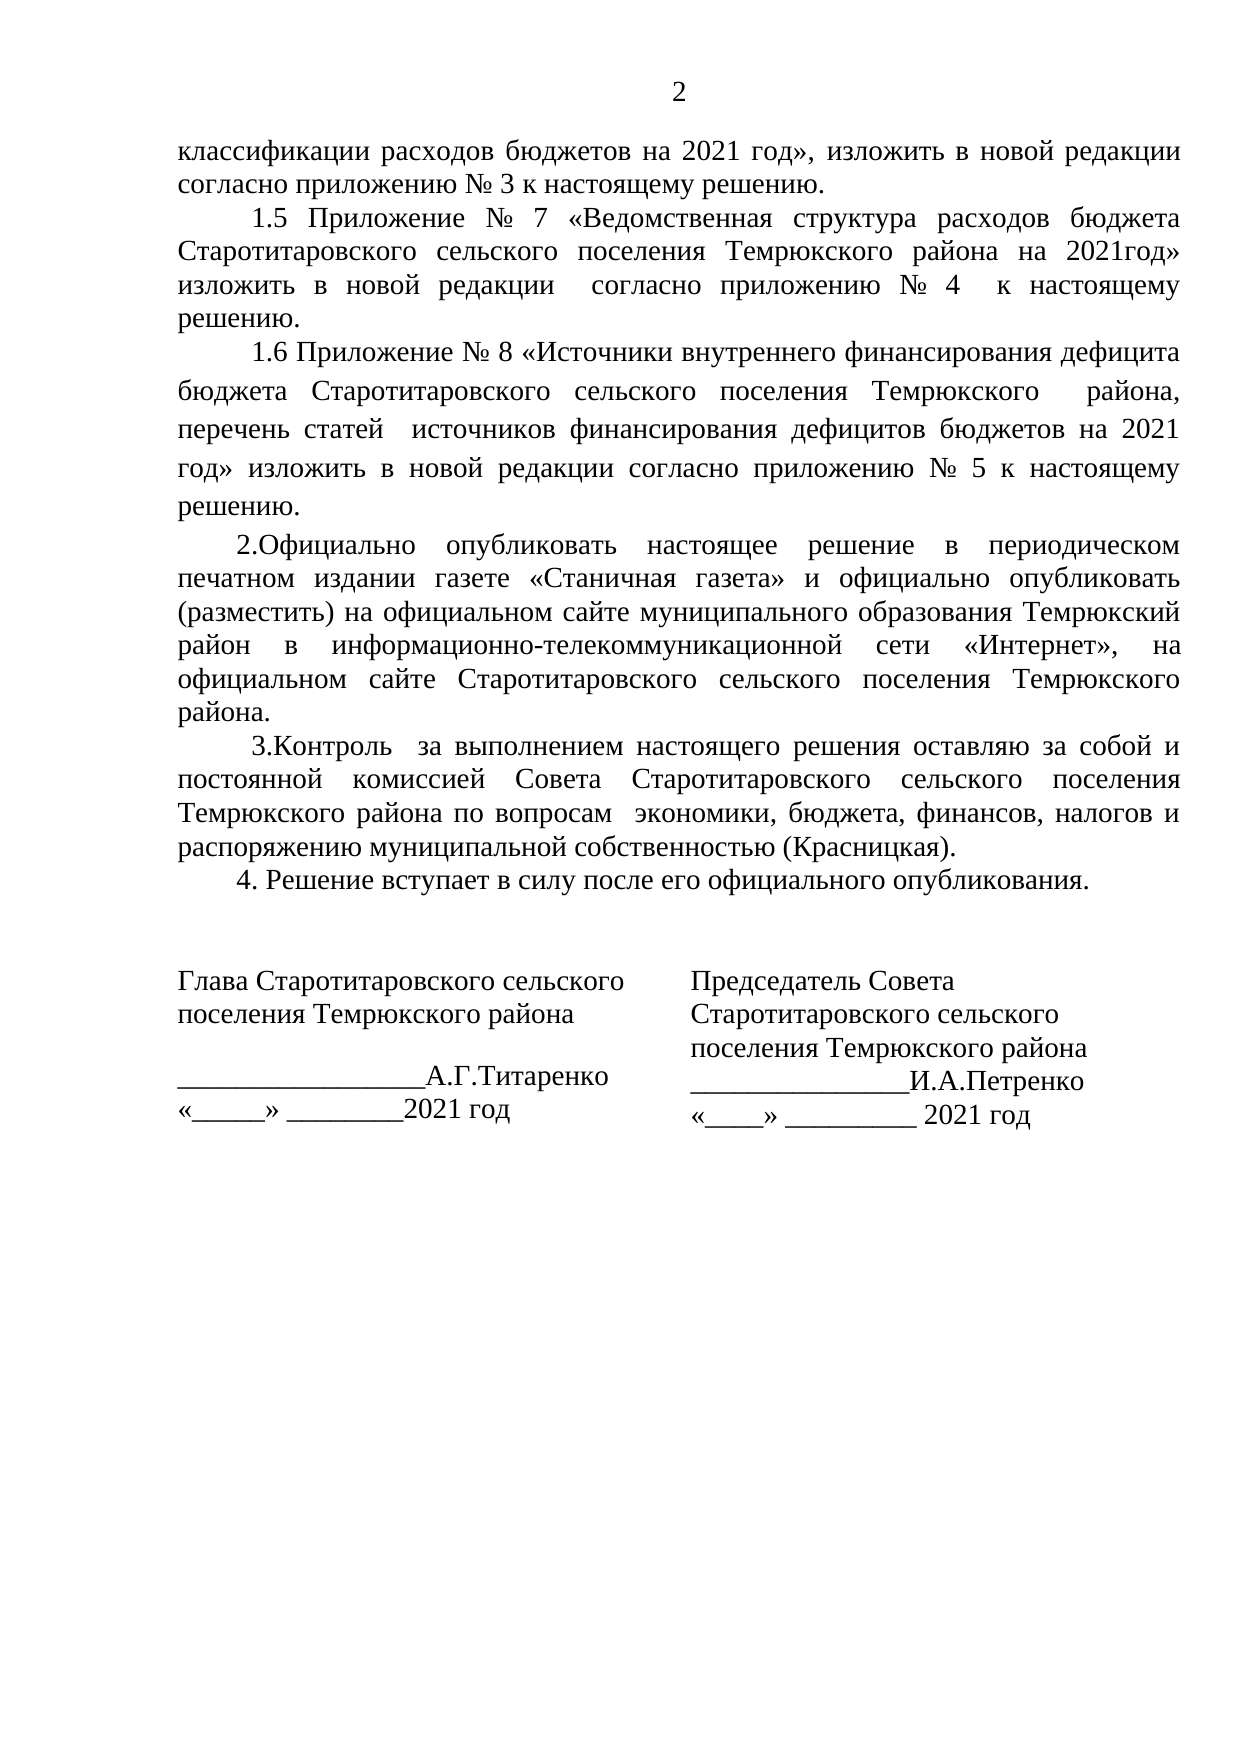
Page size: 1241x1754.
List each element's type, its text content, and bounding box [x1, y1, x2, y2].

text 4. Решение вступает в силу после его официального опубликования. [177, 862, 1181, 896]
table_header Глава Старотитаровского сельского поселения Темрюкского района _________________А.Г.Титаренко «_____» ________2021 год [166, 963, 679, 1131]
text 2.Официально опубликовать настоящее решение в периодическом печатном издании газете «Станичная газета» и официально опубликовать (разместить) на официальном сайте муниципального образования Темрюкский район в информационно-телекоммуникационной сети «Интернет», на официальном сайте Старотитаровского сельского поселения Темрюкского района. [177, 527, 1181, 728]
text 1.5 Приложение № 7 «Ведомственная структура расходов бюджета Старотитаровского сельского поселения Темрюкского района на 2021год» изложить в новой редакции согласно приложению № 4 к настоящему решению. [177, 200, 1181, 334]
text 3.Контроль за выполнением настоящего решения оставляю за собой и постоянной комиссией Совета Старотитаровского сельского поселения Темрюкского района по вопросам экономики, бюджета, финансов, налогов и распоряжению муниципальной собственностью (Красницкая). [177, 728, 1181, 862]
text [177, 133, 1181, 200]
text 1.6 Приложение № 8 «Источники внутреннего финансирования дефицита бюджета Старотитаровского сельского поселения Темрюкского района, перечень статей источников финансирования дефицитов бюджетов на 2021 год» изложить в новой редакции согласно приложению № 5 к настоящему решению. [177, 334, 1181, 522]
table_header Председатель Совета Старотитаровского сельского поселения Темрюкского района _______________И.А.Петренко «____» _________ 2021 год [679, 963, 1192, 1131]
